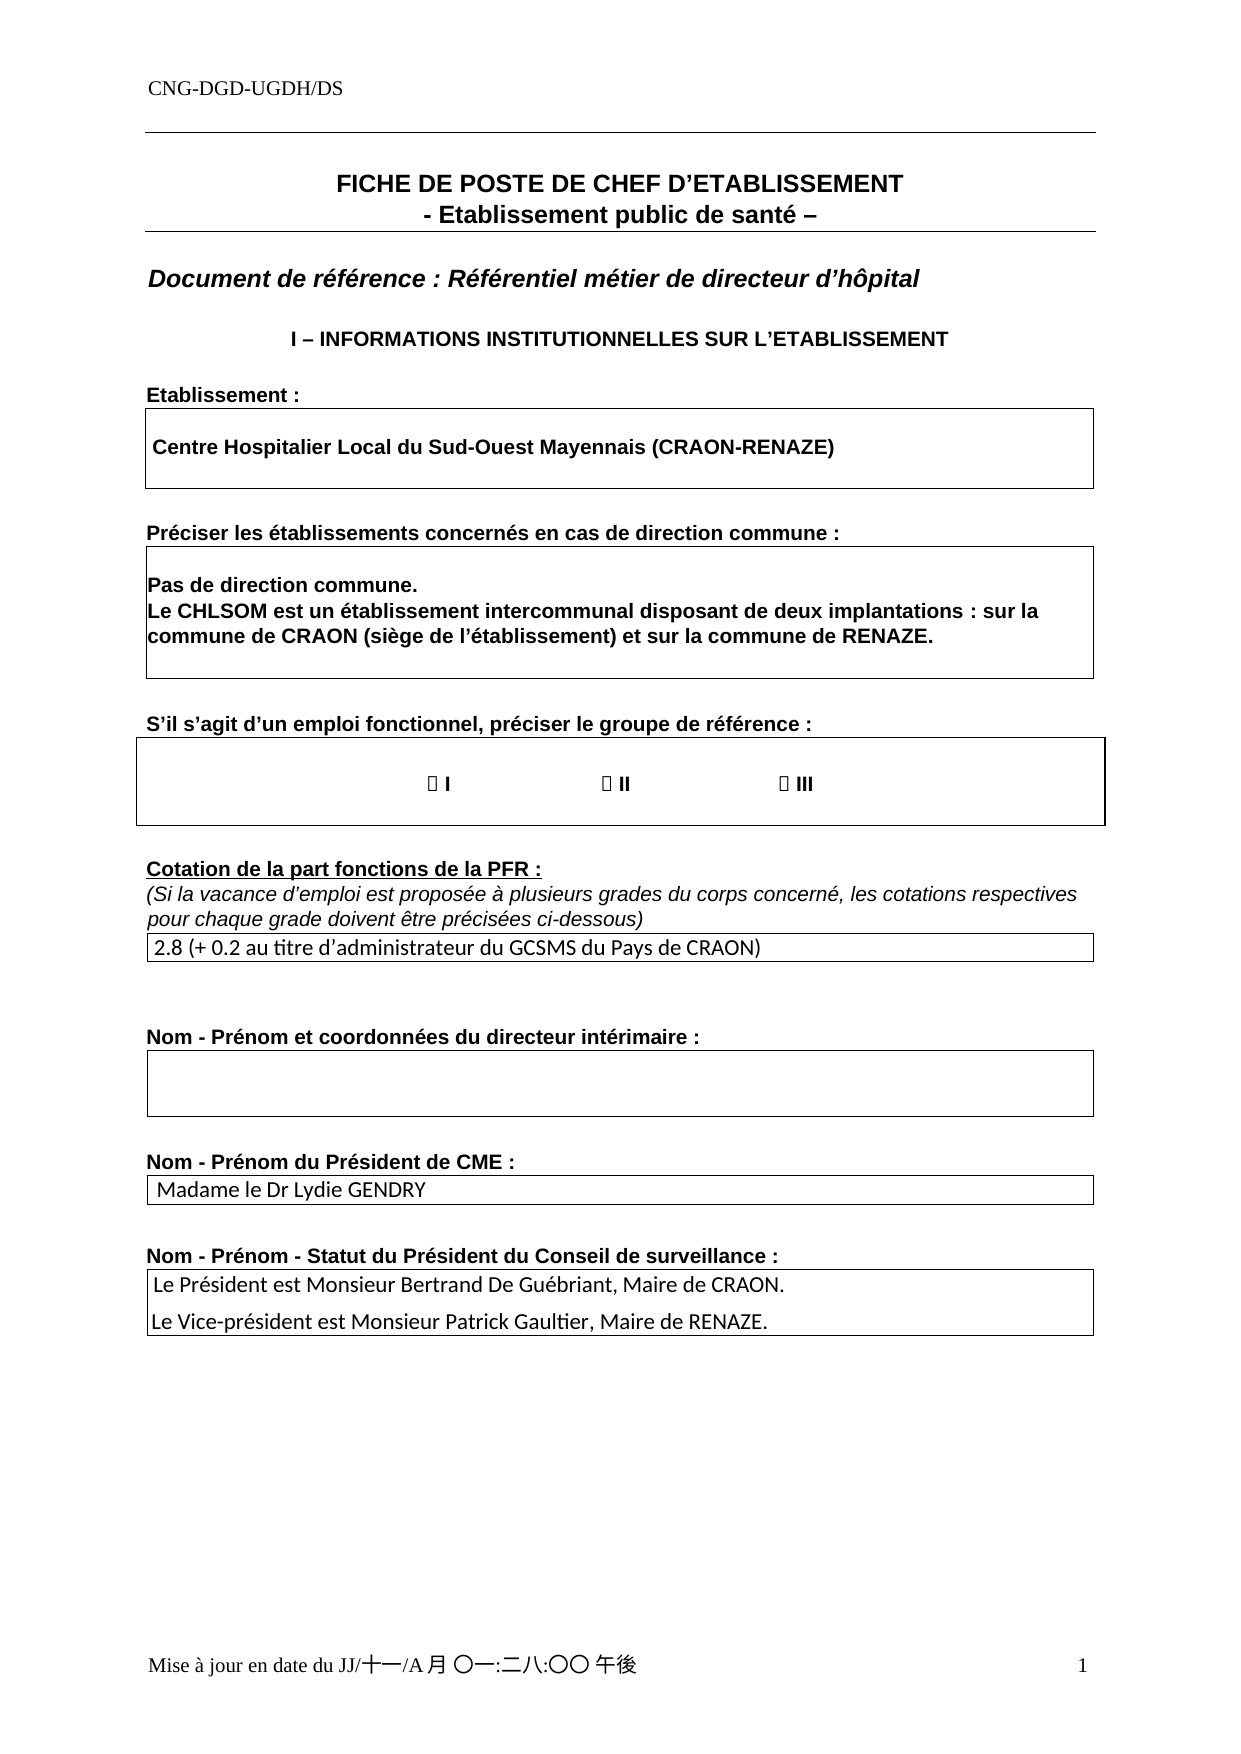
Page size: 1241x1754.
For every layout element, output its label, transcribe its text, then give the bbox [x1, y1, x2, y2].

text Le Président est Monsieur Bertrand De Guébriant, Maire de CRAON. [148, 1270, 1093, 1298]
text S’il s’agit d’un emploi fonctionnel, préciser le groupe de référence : [146, 712, 1093, 736]
text - Etablissement public de santé – [148, 200, 1093, 228]
text Le Vice-président est Monsieur Patrick Gaultier, Maire de RENAZE. [148, 1306, 1093, 1335]
table_header  I [137, 738, 600, 825]
text FICHE DE POSTE DE CHEF D’ETABLISSEMENT [148, 169, 1092, 197]
text 2.8 (+ 0.2 au titre d’administrateur du GCSMS du Pays de CRAON) [148, 934, 1093, 961]
text Préciser les établissements concernés en cas de direction commune : [146, 521, 1093, 545]
text Nom - Prénom et coordonnées du directeur intérimaire : [146, 1025, 1093, 1049]
text Pas de direction commune. [147, 572, 1093, 597]
text Cotation de la part fonctions de la PFR : [146, 857, 852, 881]
text Nom - Prénom du Président de CME : [146, 1149, 1093, 1173]
table_header  III [777, 738, 1104, 825]
subtitle I – INFORMATIONS INSTITUTIONNELLES SUR L’ETABLISSEMENT [148, 327, 1092, 351]
text Le CHLSOM est un établissement intercommunal disposant de deux implantations : sur la commune de CRAON (siège de l’établissement) et sur la commune de RENAZE. [147, 597, 1093, 648]
text Nom - Prénom - Statut du Président du Conseil de surveillance : [146, 1244, 1093, 1268]
text (Si la vacance d’emploi est proposée à plusieurs grades du corps concerné, les cotations respectives pour chaque grade doivent être précisées ci-dessous) [146, 882, 1093, 931]
text Centre Hospitalier Local du Sud-Ouest Mayennais (CRAON-RENAZE) [146, 434, 1093, 459]
text Etablissement : [146, 383, 1093, 407]
text Madame le Dr Lydie GENDRY [148, 1176, 1093, 1204]
text Document de référence : Référentiel métier de directeur d’hôpital [148, 264, 1093, 293]
table_header  II [600, 738, 777, 825]
